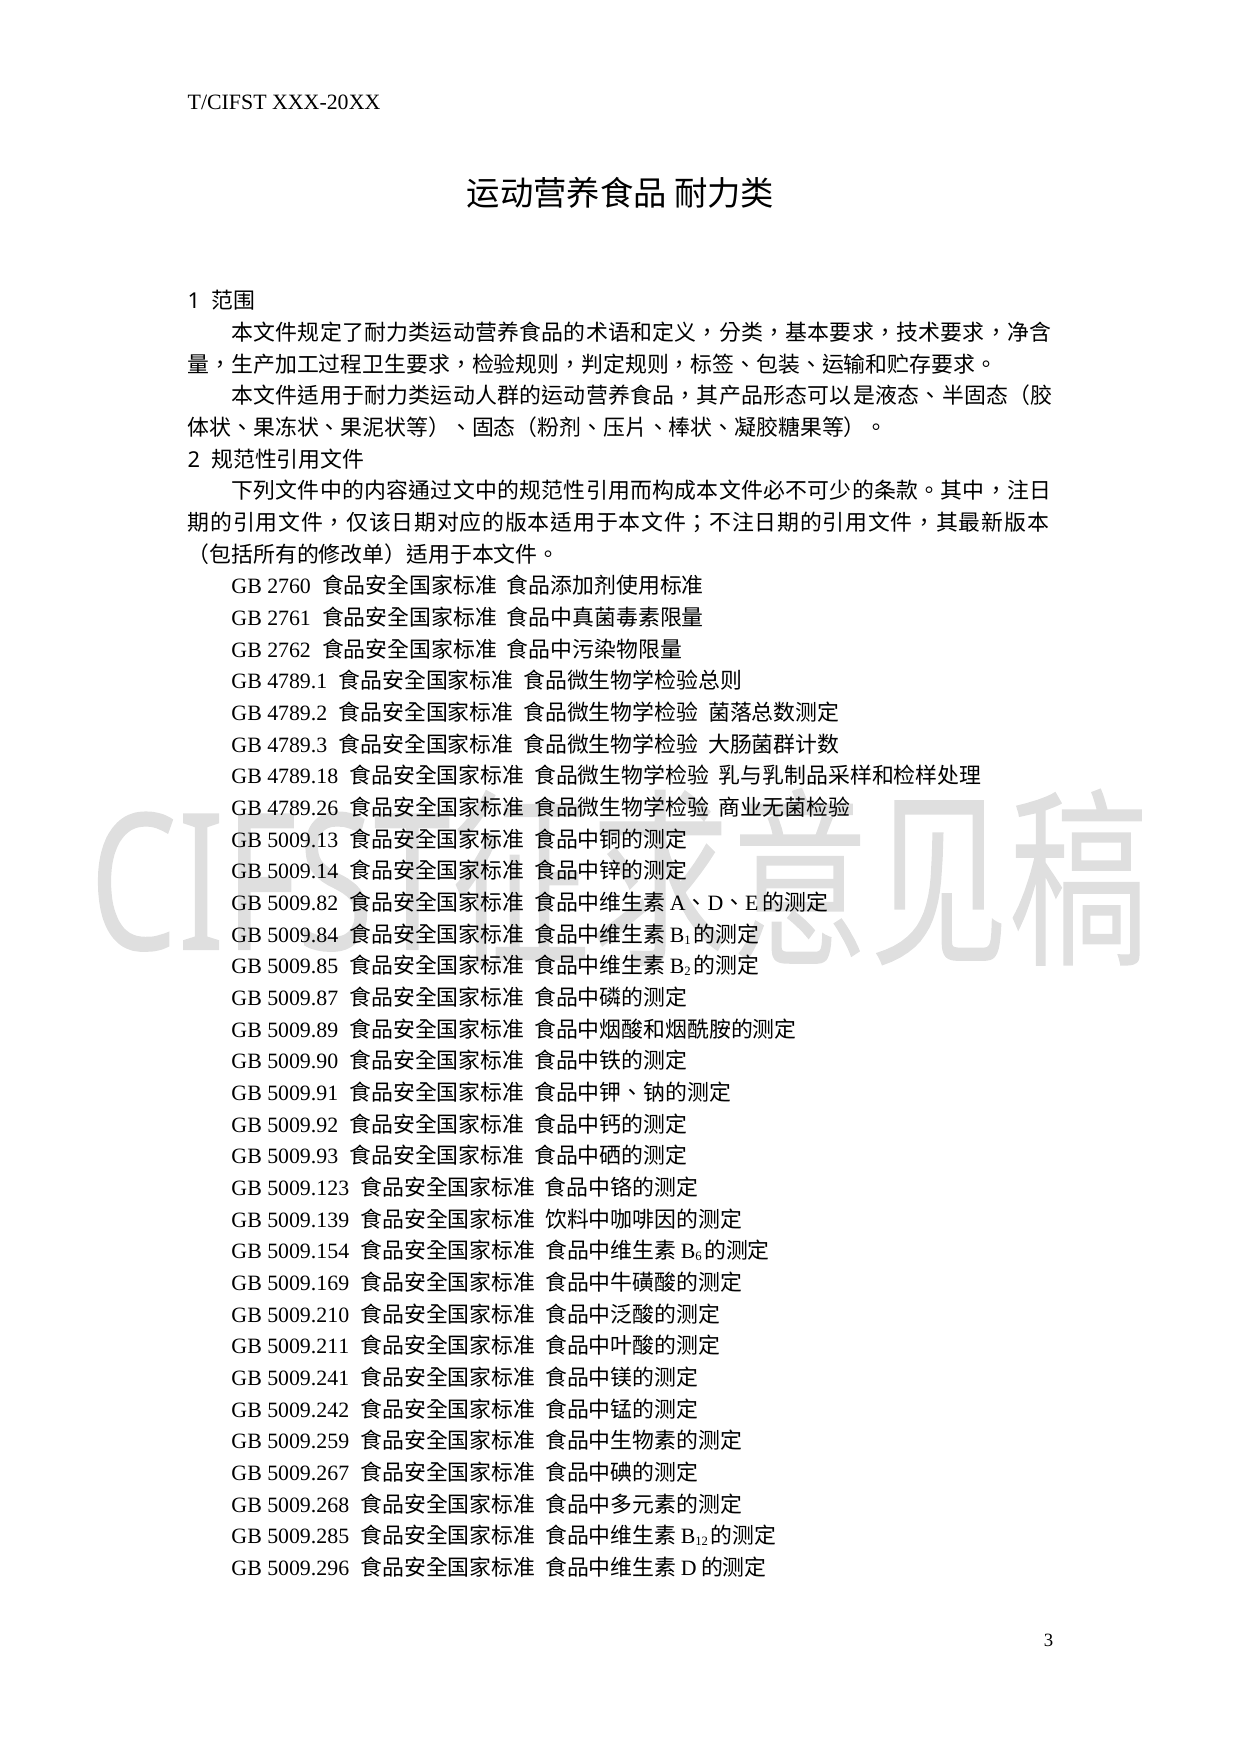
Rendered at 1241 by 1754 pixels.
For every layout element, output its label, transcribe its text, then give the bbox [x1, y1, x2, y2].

text GB 5009.241 食品安全国家标准 食品中镁的测定 [187, 1360, 1053, 1392]
text GB 5009.268 食品安全国家标准 食品中多元素的测定 [187, 1487, 1053, 1518]
text GB 5009.84 食品安全国家标准 食品中维生素B1的测定 [187, 917, 1053, 948]
text GB 5009.13 食品安全国家标准 食品中铜的测定 [187, 822, 1053, 853]
text GB 2760 食品安全国家标准 食品添加剂使用标准 [187, 568, 1053, 600]
list 2 规范性引用文件 [187, 442, 1053, 473]
text GB 5009.285 食品安全国家标准 食品中维生素B12的测定 [187, 1518, 1053, 1550]
text GB 5009.210 食品安全国家标准 食品中泛酸的测定 [187, 1297, 1053, 1328]
text GB 4789.26 食品安全国家标准 食品微生物学检验 商业无菌检验 [187, 790, 1053, 822]
text GB 5009.90 食品安全国家标准 食品中铁的测定 [187, 1043, 1053, 1075]
text GB 2762 食品安全国家标准 食品中污染物限量 [187, 632, 1053, 663]
text GB 4789.3 食品安全国家标准 食品微生物学检验 大肠菌群计数 [187, 727, 1053, 758]
text GB 5009.259 食品安全国家标准 食品中生物素的测定 [187, 1423, 1053, 1455]
text GB 4789.18 食品安全国家标准 食品微生物学检验 乳与乳制品采样和检样处理 [187, 758, 1053, 790]
text GB 5009.296 食品安全国家标准 食品中维生素D的测定 [187, 1550, 1053, 1582]
text 下列文件中的内容通过文中的规范性引用而构成本文件必不可少的条款。其中，注日期的引用文件，仅该日期对应的版本适用于本文件；不注日期的引用文件，其最新版本（包括所有的修改单）适用于本文件。 [187, 473, 1053, 568]
text GB 5009.139 食品安全国家标准 饮料中咖啡因的测定 [187, 1202, 1053, 1233]
text GB 5009.14 食品安全国家标准 食品中锌的测定 [187, 853, 1053, 885]
text GB 5009.93 食品安全国家标准 食品中硒的测定 [187, 1138, 1053, 1170]
text 本文件适用于耐力类运动人群的运动营养食品，其产品形态可以是液态、半固态（胶体状、果冻状、果泥状等）、固态（粉剂、压片、棒状、凝胶糖果等）。 [187, 378, 1053, 442]
text GB 5009.267 食品安全国家标准 食品中碘的测定 [187, 1455, 1053, 1487]
text GB 5009.82 食品安全国家标准 食品中维生素A、D、E的测定 [187, 885, 1053, 917]
text GB 4789.1 食品安全国家标准 食品微生物学检验总则 [187, 663, 1053, 695]
text GB 4789.2 食品安全国家标准 食品微生物学检验 菌落总数测定 [187, 695, 1053, 727]
text GB 2761 食品安全国家标准 食品中真菌毒素限量 [187, 600, 1053, 632]
text GB 5009.154 食品安全国家标准 食品中维生素B6的测定 [187, 1233, 1053, 1265]
text GB 5009.91 食品安全国家标准 食品中钾、钠的测定 [187, 1075, 1053, 1107]
text GB 5009.242 食品安全国家标准 食品中锰的测定 [187, 1392, 1053, 1423]
text 运动营养食品 耐力类 [187, 166, 1053, 214]
text GB 5009.87 食品安全国家标准 食品中磷的测定 [187, 980, 1053, 1012]
text GB 5009.92 食品安全国家标准 食品中钙的测定 [187, 1107, 1053, 1138]
text GB 5009.211 食品安全国家标准 食品中叶酸的测定 [187, 1328, 1053, 1360]
text 本文件规定了耐力类运动营养食品的术语和定义，分类，基本要求，技术要求，净含量，生产加工过程卫生要求，检验规则，判定规则，标签、包装、运输和贮存要求。 [187, 315, 1053, 378]
text GB 5009.85 食品安全国家标准 食品中维生素B2的测定 [187, 948, 1053, 980]
text GB 5009.89 食品安全国家标准 食品中烟酸和烟酰胺的测定 [187, 1012, 1053, 1043]
text GB 5009.123 食品安全国家标准 食品中铬的测定 [187, 1170, 1053, 1202]
text GB 5009.169 食品安全国家标准 食品中牛磺酸的测定 [187, 1265, 1053, 1297]
list 1 范围 [187, 283, 1053, 315]
